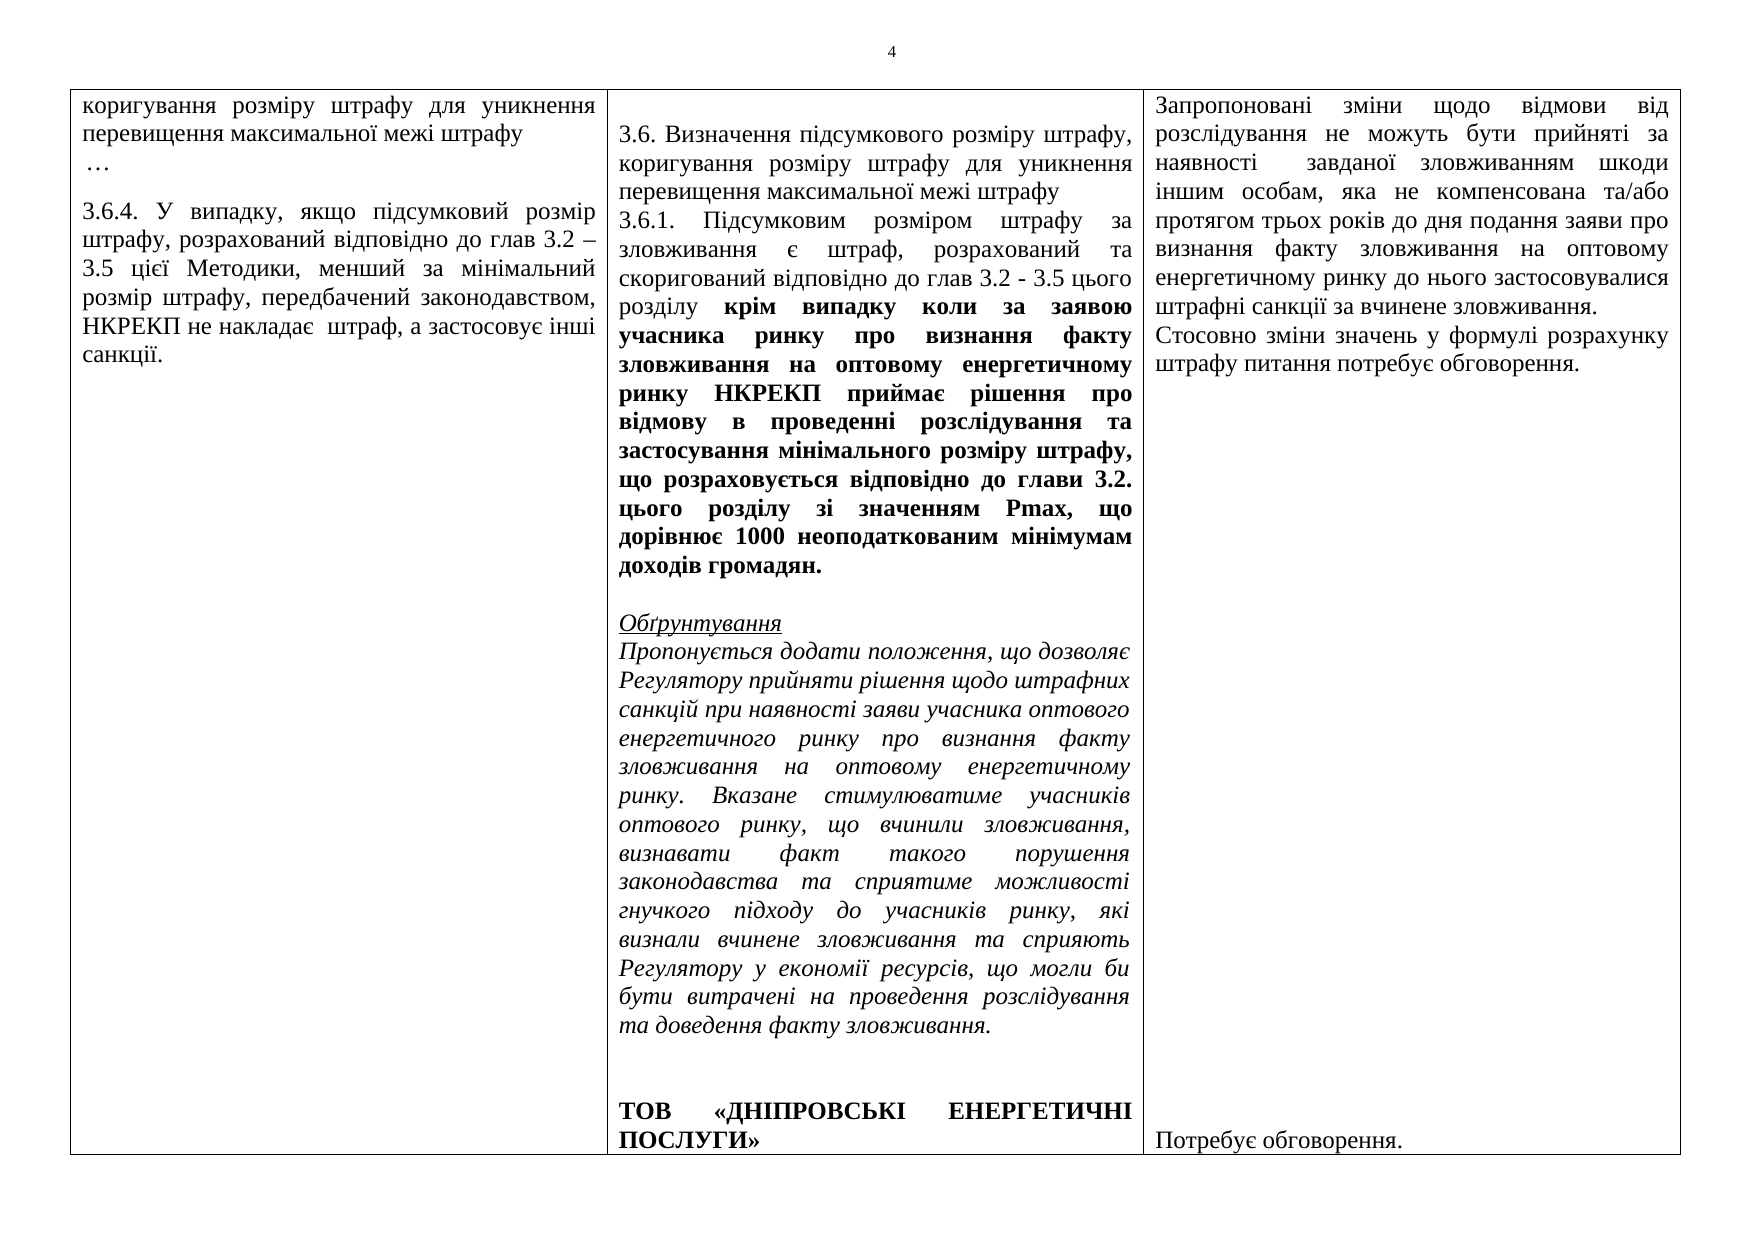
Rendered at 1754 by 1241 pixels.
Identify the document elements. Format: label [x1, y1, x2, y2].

table_cell [1144, 90, 1680, 1154]
table_cell [608, 90, 1143, 1154]
table_cell [71, 90, 607, 1154]
